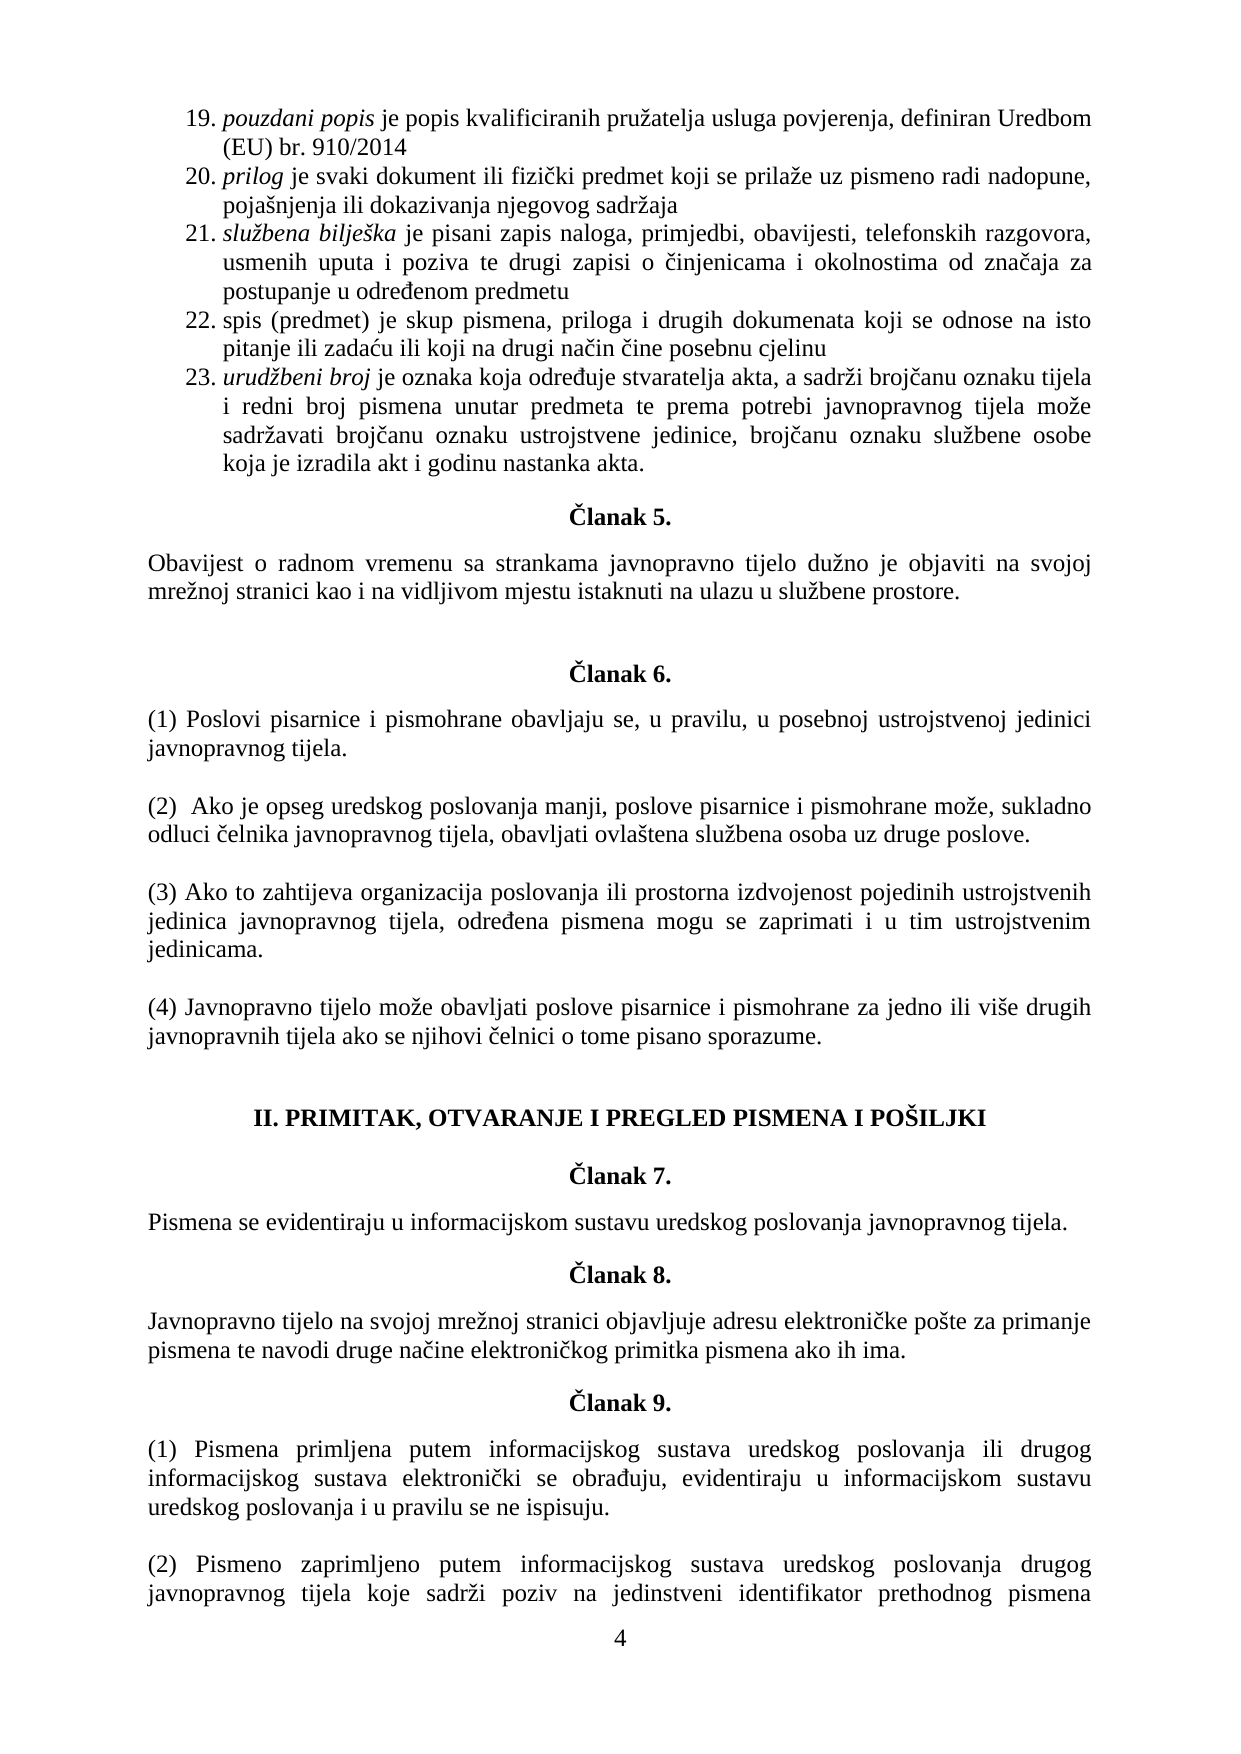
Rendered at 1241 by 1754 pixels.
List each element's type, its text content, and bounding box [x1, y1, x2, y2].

text Javnopravno tijelo na svojoj mrežnoj stranici objavljuje adresu elektroničke pošte za primanje pismena te navodi druge načine elektroničkog primitka pismena ako ih ima. [148, 1306, 1092, 1363]
text Članak 7. [148, 1161, 1092, 1190]
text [148, 1549, 1092, 1607]
list spis (predmet) je skup pismena, priloga i drugih dokumenata koji se odnose na isto pitanje ili zadaću ili koji na drugi način čine posebnu cjelinu [185, 305, 1092, 362]
text (2) Ako je opseg uredskog poslovanja manji, poslove pisarnice i pismohrane može, sukladno odluci čelnika javnopravnog tijela, obavljati ovlaštena službena osoba uz druge poslove. [148, 791, 1092, 848]
text Obavijest o radnom vremenu sa strankama javnopravno tijelo dužno je objaviti na svojoj mrežnoj stranici kao i na vidljivom mjestu istaknuti na ulazu u službene prostore. [148, 548, 1092, 605]
text Pismena se evidentiraju u informacijskom sustavu uredskog poslovanja javnopravnog tijela. [148, 1207, 1092, 1236]
text (1) Pismena primljena putem informacijskog sustava uredskog poslovanja ili drugog informacijskog sustava elektronički se obrađuju, evidentiraju u informacijskom sustavu uredskog poslovanja i u pravilu se ne ispisuju. [148, 1434, 1092, 1520]
list urudžbeni broj je oznaka koja određuje stvaratelja akta, a sadrži brojčanu oznaku tijela i redni broj pismena unutar predmeta te prema potrebi javnopravnog tijela može sadržavati brojčanu oznaku ustrojstvene jedinice, brojčanu oznaku službene osobe koja je izradila akt i godinu nastanka akta. [185, 362, 1092, 477]
list prilog je svaki dokument ili fizički predmet koji se prilaže uz pismeno radi nadopune, pojašnjenja ili dokazivanja njegovog sadržaja [185, 161, 1092, 218]
text Članak 5. [148, 502, 1092, 531]
text (3) Ako to zahtijeva organizacija poslovanja ili prostorna izdvojenost pojedinih ustrojstvenih jedinica javnopravnog tijela, određena pismena mogu se zaprimati i u tim ustrojstvenim jedinicama. [148, 877, 1092, 963]
text (1) Poslovi pisarnice i pismohrane obavljaju se, u pravilu, u posebnoj ustrojstvenoj jedinici javnopravnog tijela. [148, 704, 1092, 762]
subtitle II. PRIMITAK, OTVARANJE I PREGLED PISMENA I POŠILJKI [148, 1103, 1092, 1132]
text Članak 9. [148, 1388, 1092, 1417]
text Članak 8. [148, 1261, 1092, 1289]
text Članak 6. [148, 659, 1092, 688]
list pouzdani popis je popis kvalificiranih pružatelja usluga povjerenja, definiran Uredbom (EU) br. 910/2014 [185, 103, 1092, 161]
list službena bilješka je pisani zapis naloga, primjedbi, obavijesti, telefonskih razgovora, usmenih uputa i poziva te drugi zapisi o činjenicama i okolnostima od značaja za postupanje u određenom predmetu [185, 218, 1092, 305]
text (4) Javnopravno tijelo može obavljati poslove pisarnice i pismohrane za jedno ili više drugih javnopravnih tijela ako se njihovi čelnici o tome pisano sporazume. [148, 992, 1092, 1049]
